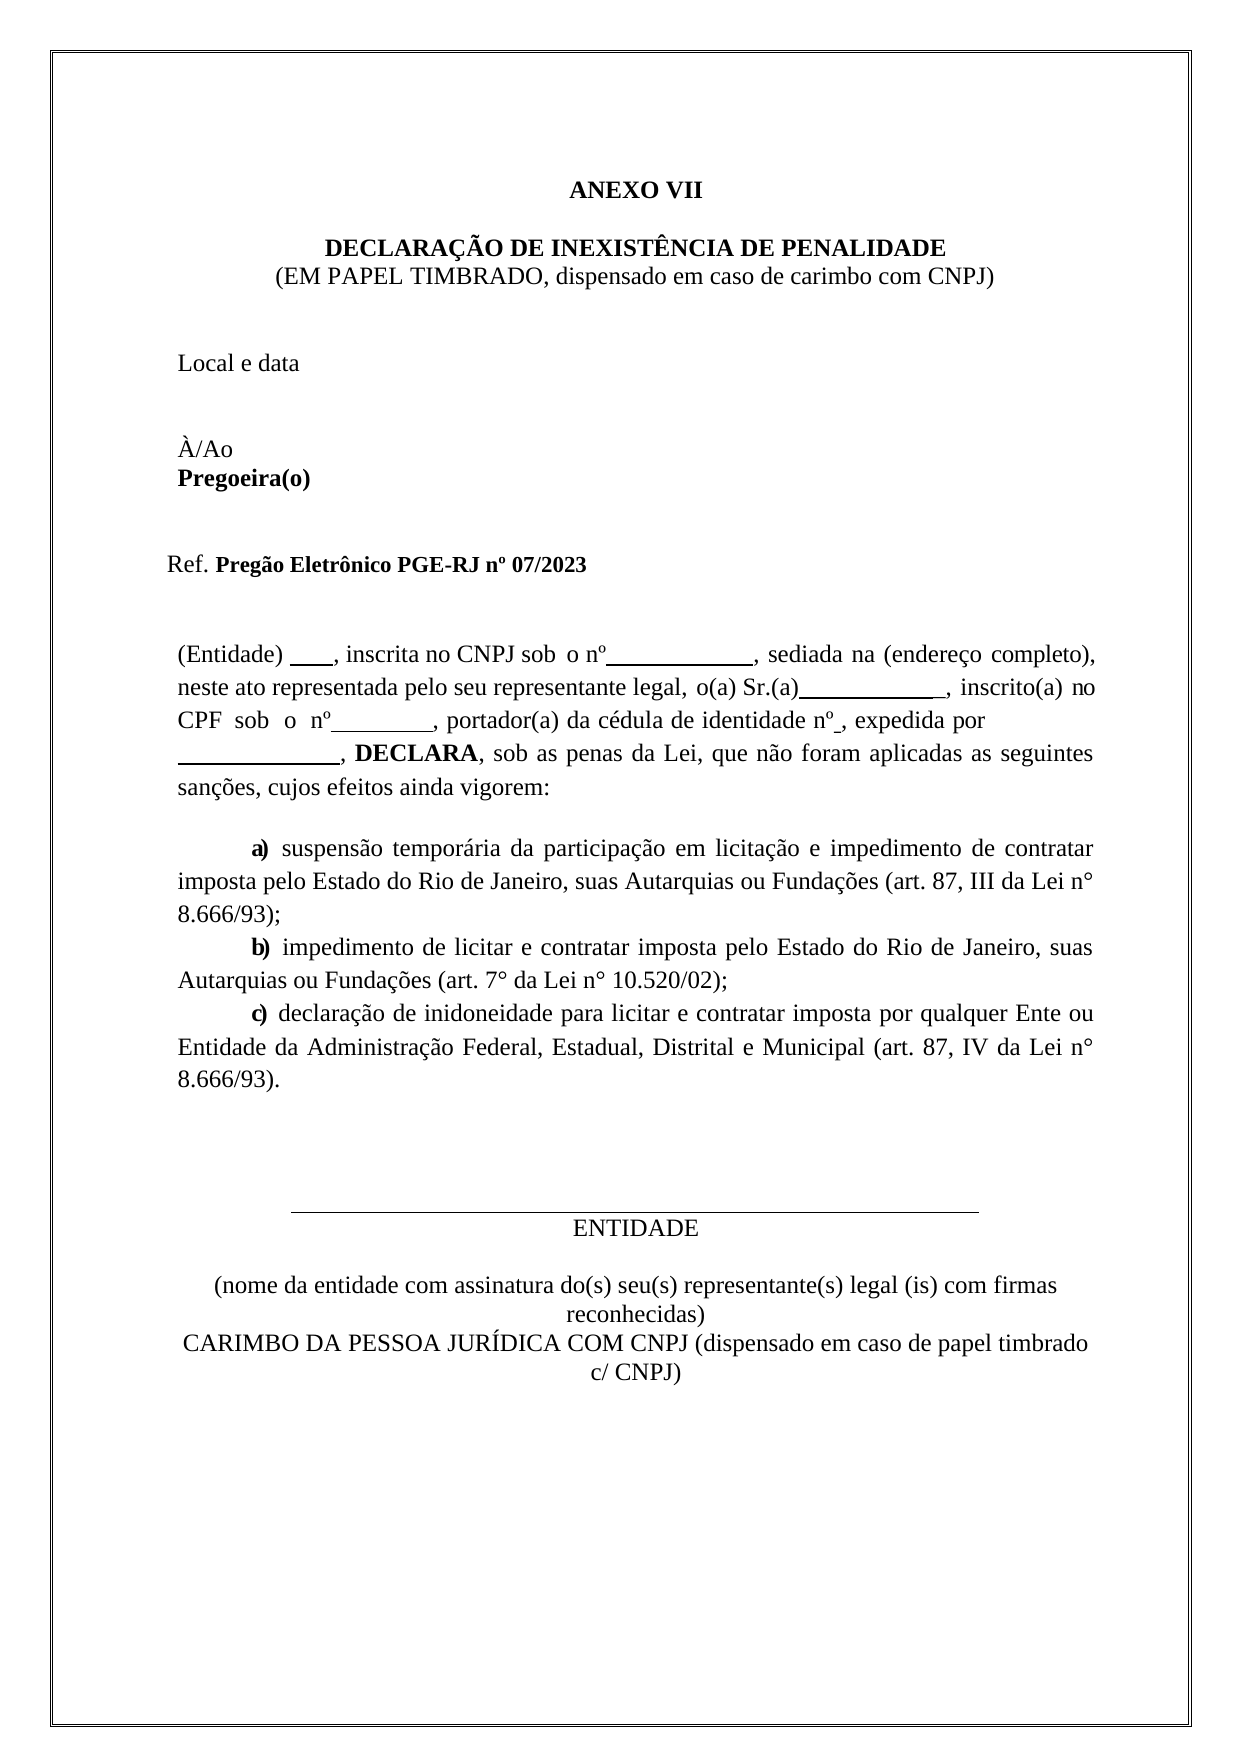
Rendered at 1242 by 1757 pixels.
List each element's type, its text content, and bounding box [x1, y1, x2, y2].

text , DECLARA, sob as penas da Lei, que não foram aplicadas as seguintes sanções, cujos efeitos ainda vigorem: [177, 738, 1094, 800]
text CARIMBO DA PESSOA JURÍDICA COM CNPJ (dispensado em caso de papel timbrado c/ CNPJ) [182, 1328, 1089, 1385]
list declaração de inidoneidade para licitar e contratar imposta por qualquer Ente ou Entidade da Administração Federal, Estadual, Distrital e Municipal (art. 87, IV da Lei n° 8.666/93). [177, 998, 1094, 1093]
subtitle Pregoeira(o) [177, 463, 1106, 491]
text (Entidade) , inscrita no CNPJ sob o nº , sediada na (endereço completo), neste ato representada pelo seu representante legal, o(a) Sr.(a) _, inscrito(a) no CPF sob o nº , portador(a) da cédula de identidade nº , expedida por [177, 639, 1095, 734]
text Ref. Pregão Eletrônico PGE-RJ nº 07/2023 [167, 549, 1106, 578]
text DECLARAÇÃO DE INEXISTÊNCIA DE PENALIDADE [182, 233, 1089, 261]
text À/Ao [177, 434, 1106, 463]
text (EM PAPEL TIMBRADO, dispensado em caso de carimbo com CNPJ) Local e data [177, 261, 997, 376]
list suspensão temporária da participação em licitação e impedimento de contratar imposta pelo Estado do Rio de Janeiro, suas Autarquias ou Fundações (art. 87, III da Lei n° 8.666/93); [177, 833, 1094, 928]
text (nome da entidade com assinatura do(s) seu(s) representante(s) legal (is) com firmas reconhecidas) [182, 1270, 1089, 1328]
text ENTIDADE [182, 1208, 1089, 1242]
subtitle ANEXO VII [182, 175, 1090, 204]
list impedimento de licitar e contratar imposta pelo Estado do Rio de Janeiro, suas Autarquias ou Fundações (art. 7° da Lei n° 10.520/02); [177, 932, 1094, 994]
